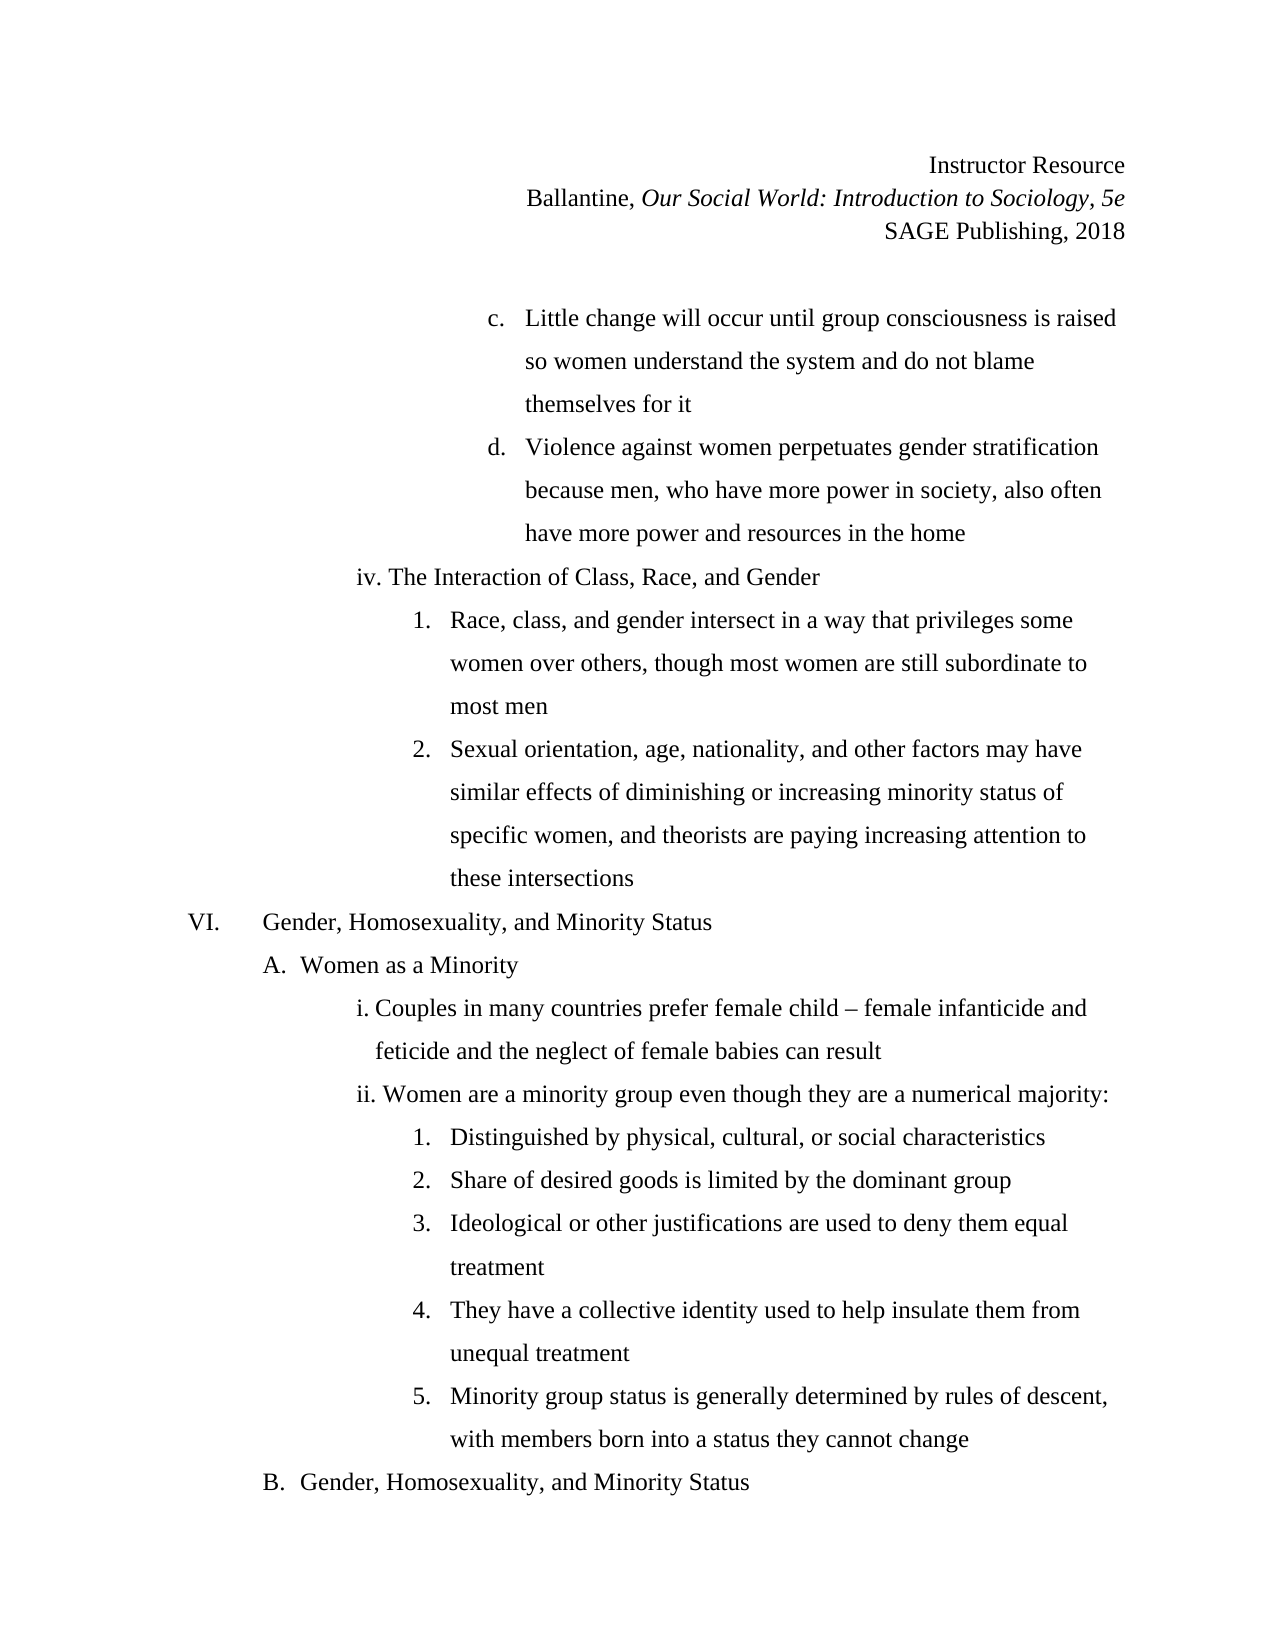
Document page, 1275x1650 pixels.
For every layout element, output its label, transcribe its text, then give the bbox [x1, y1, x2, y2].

text 5. Minority group status is generally determined by rules of descent, with members born into a status they cannot change [412, 1381, 1125, 1453]
text A. Women as a Minority [262, 950, 1125, 978]
text 2. Sexual orientation, age, nationality, and other factors may have similar effects of diminishing or increasing minority status of specific women, and theorists are paying increasing attention to these intersections [412, 734, 1125, 892]
text 3. Ideological or other justifications are used to deny them equal treatment [412, 1208, 1125, 1280]
text 1. Race, class, and gender intersect in a way that privileges some women over others, though most women are still subordinate to most men [412, 605, 1125, 720]
text 1. Distinguished by physical, cultural, or social characteristics [412, 1122, 1125, 1151]
text VI. Gender, Homosexuality, and Minority Status [187, 907, 1125, 935]
text c. Little change will occur until group consciousness is raised so women understand the system and do not blame themselves for it [487, 303, 1125, 418]
text 2. Share of desired goods is limited by the dominant group [412, 1165, 1125, 1194]
text B. Gender, Homosexuality, and Minority Status [262, 1467, 1125, 1496]
text i. Couples in many countries prefer female child – female infanticide and feticide and the neglect of female babies can result [356, 993, 1125, 1065]
text iv. The Interaction of Class, Race, and Gender [356, 562, 1125, 590]
text 4. They have a collective identity used to help insulate them from unequal treatment [412, 1295, 1125, 1367]
text d. Violence against women perpetuates gender stratification because men, who have more power in society, also often have more power and resources in the home [487, 432, 1125, 547]
text ii. Women are a minority group even though they are a numerical majority: [356, 1079, 1125, 1108]
